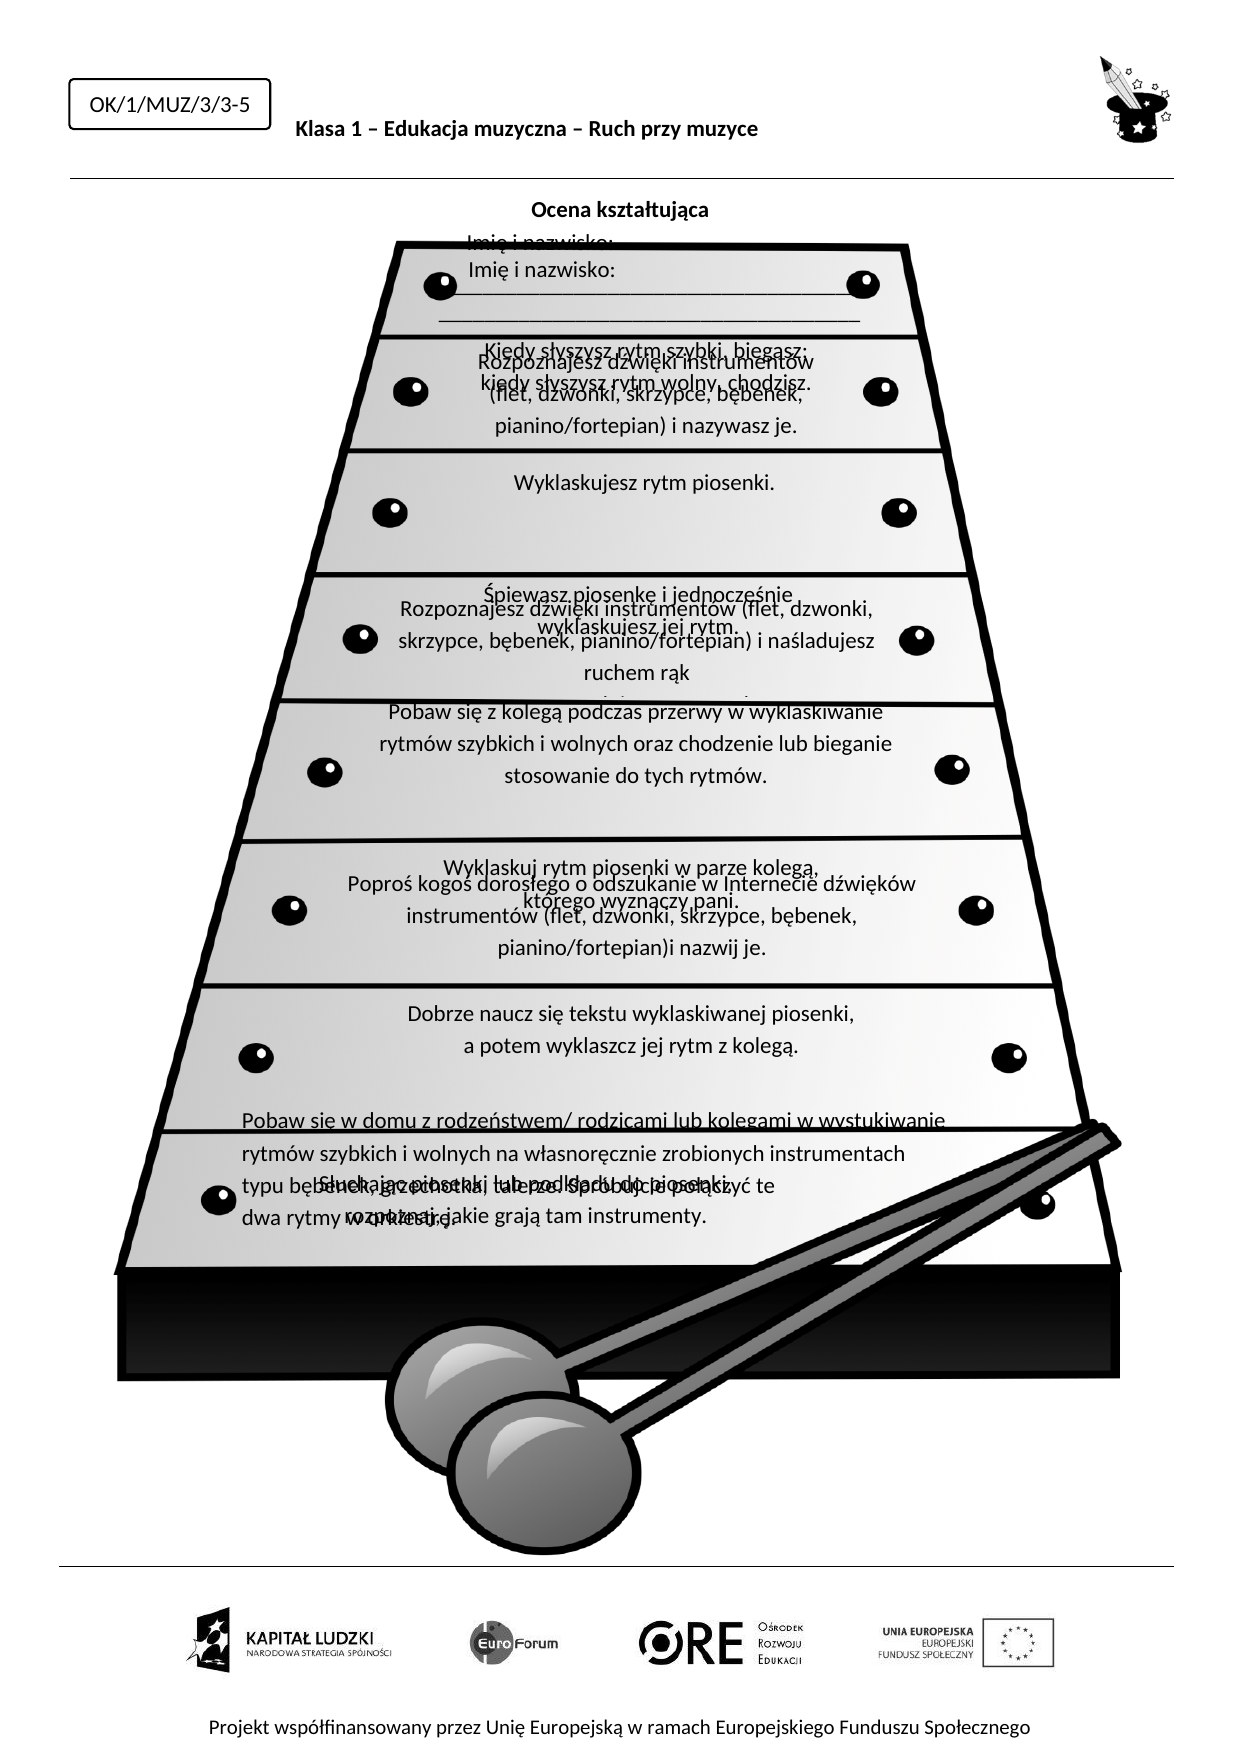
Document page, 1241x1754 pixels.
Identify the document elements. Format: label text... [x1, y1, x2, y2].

picture [56, 220, 1193, 1577]
picture [148, 1590, 1092, 1689]
picture [1088, 53, 1181, 145]
text Ocena kształtująca [148, 195, 1093, 223]
